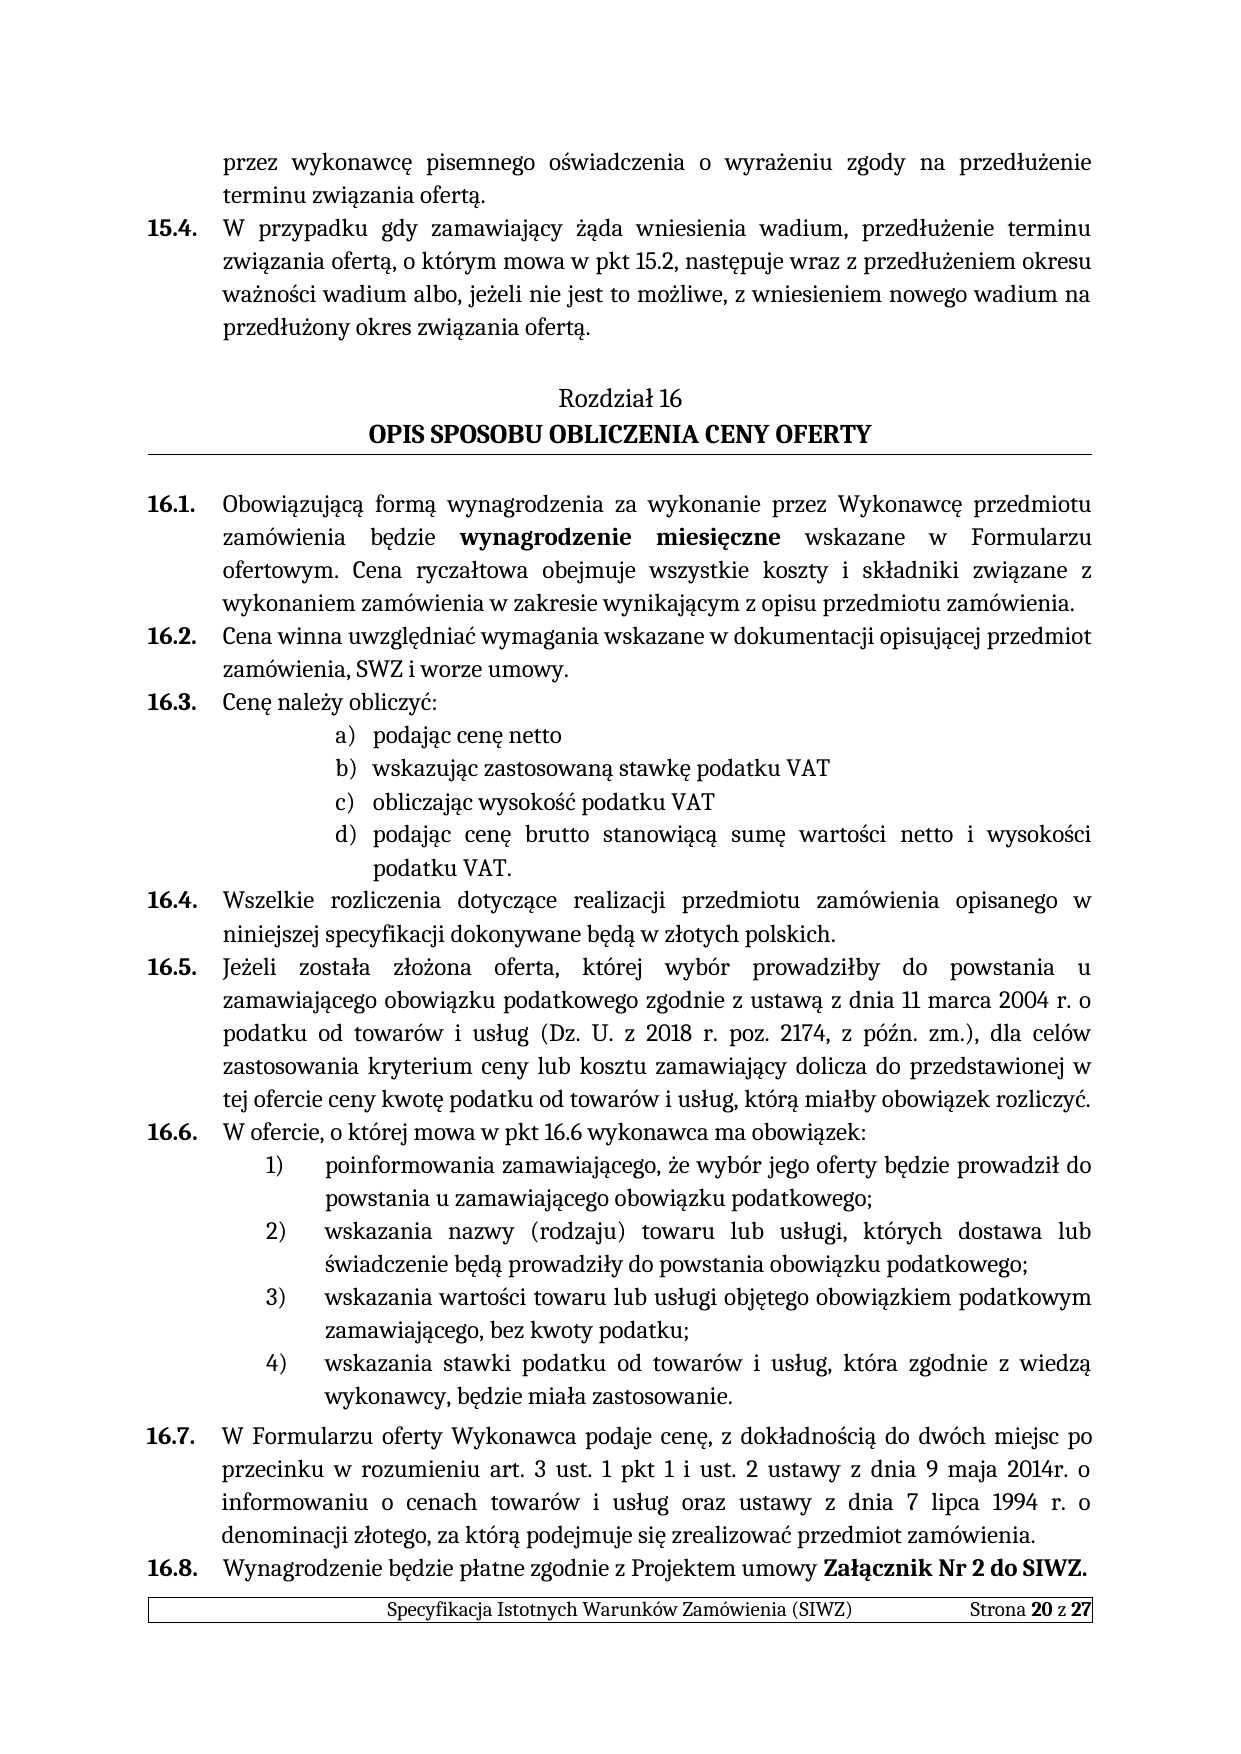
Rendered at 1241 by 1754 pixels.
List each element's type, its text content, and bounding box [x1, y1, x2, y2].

list W Formularzu oferty Wykonawca podaje cenę, z dokładnością do dwóch miejsc po przecinku w rozumieniu art. 3 ust. 1 pkt 1 i ust. 2 ustawy z dnia 9 maja 2014r. o informowaniu o cenach towarów i usług oraz ustawy z dnia 7 lipca 1994 r. o denominacji złotego, za którą podejmuje się zrealizować przedmiot zamówienia. [146, 1422, 1093, 1550]
list 4) wskazania stawki podatku od towarów i usług, która zgodnie z wiedzą wykonawcy, będzie miała zastosowanie. [266, 1349, 1093, 1411]
list W przypadku gdy zamawiający żąda wniesienia wadium, przedłużenie terminu związania ofertą, o którym mowa w pkt 15.2, następuje wraz z przedłużeniem okresu ważności wadium albo, jeżeli nie jest to możliwe, z wniesieniem nowego wadium na przedłużony okres związania ofertą. [148, 214, 1093, 341]
list Cena winna uwzględniać wymagania wskazane w dokumentacji opisującej przedmiot zamówienia, SWZ i worze umowy. [148, 622, 1093, 684]
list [148, 148, 1093, 209]
list obliczając wysokość podatku VAT [335, 787, 1093, 816]
list podając cenę netto [335, 721, 1093, 750]
list 3) wskazania wartości towaru lub usługi objętego obowiązkiem podatkowym zamawiającego, bez kwoty podatku; [266, 1283, 1093, 1344]
list 1) poinformowania zamawiającego, że wybór jego oferty będzie prowadził do powstania u zamawiającego obowiązku podatkowego; [266, 1151, 1093, 1212]
list Wynagrodzenie będzie płatne zgodnie z Projektem umowy Załącznik Nr 2 do SIWZ. [148, 1554, 1093, 1583]
list Obowiązującą formą wynagrodzenia za wykonanie przez Wykonawcę przedmiotu zamówienia będzie wynagrodzenie miesięczne wskazane w Formularzu ofertowym. Cena ryczałtowa obejmuje wszystkie koszty i składniki związane z wykonaniem zamówienia w zakresie wynikającym z opisu przedmiotu zamówienia. [148, 490, 1093, 618]
list W ofercie, o której mowa w pkt 16.6 wykonawca ma obowiązek: [148, 1118, 1093, 1146]
list podając cenę brutto stanowiącą sumę wartości netto i wysokości podatku VAT. [335, 820, 1093, 882]
list Jeżeli została złożona oferta, której wybór prowadziłby do powstania u zamawiającego obowiązku podatkowego zgodnie z ustawą z dnia 11 marca 2004 r. o podatku od towarów i usług (Dz. U. z 2018 r. poz. 2174, z późn. zm.), dla celów zastosowania kryterium ceny lub kosztu zamawiający dolicza do przedstawionej w tej ofercie ceny kwotę podatku od towarów i usług, którą miałby obowiązek rozliczyć. [148, 952, 1093, 1113]
list 2) wskazania nazwy (rodzaju) towaru lub usługi, których dostawa lub świadczenie będą prowadziły do powstania obowiązku podatkowego; [266, 1217, 1093, 1278]
list Wszelkie rozliczenia dotyczące realizacji przedmiotu zamówienia opisanego w niniejszej specyfikacji dokonywane będą w złotych polskich. [148, 886, 1093, 948]
table_header Rozdział 16 OPIS SPOSOBU OBLICZENIA CENY OFERTY [148, 383, 1092, 454]
list Cenę należy obliczyć: [148, 688, 1093, 717]
list wskazując zastosowaną stawkę podatku VAT [335, 754, 1093, 783]
